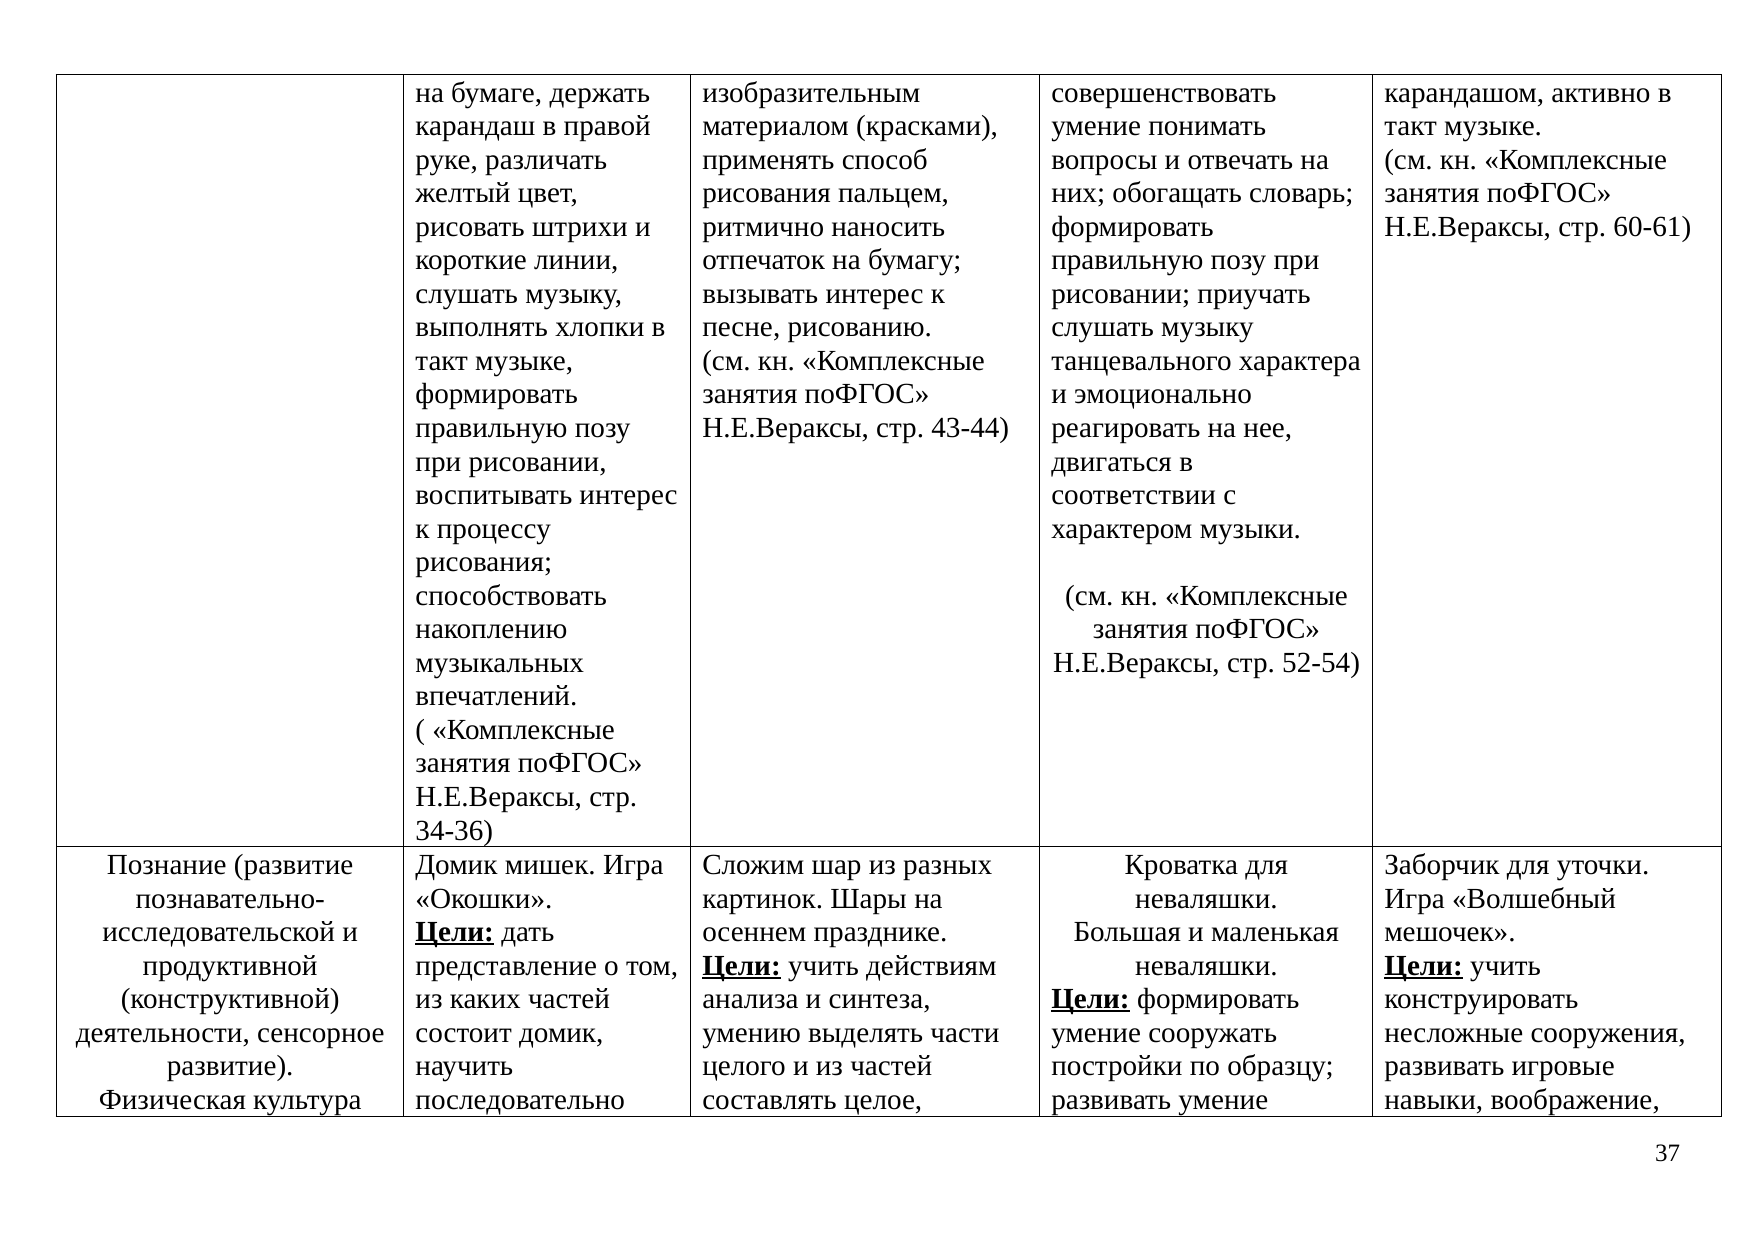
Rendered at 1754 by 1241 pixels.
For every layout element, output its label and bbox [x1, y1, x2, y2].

table_cell [1040, 75, 1372, 846]
table_cell [57, 75, 403, 846]
table_cell [1373, 847, 1721, 1116]
table_cell [1373, 75, 1721, 846]
table_cell [691, 75, 1039, 846]
table_cell [404, 75, 690, 846]
table_cell [691, 847, 1039, 1116]
table_cell [1040, 847, 1372, 1116]
table_cell [404, 847, 690, 1116]
table_cell [57, 847, 403, 1116]
